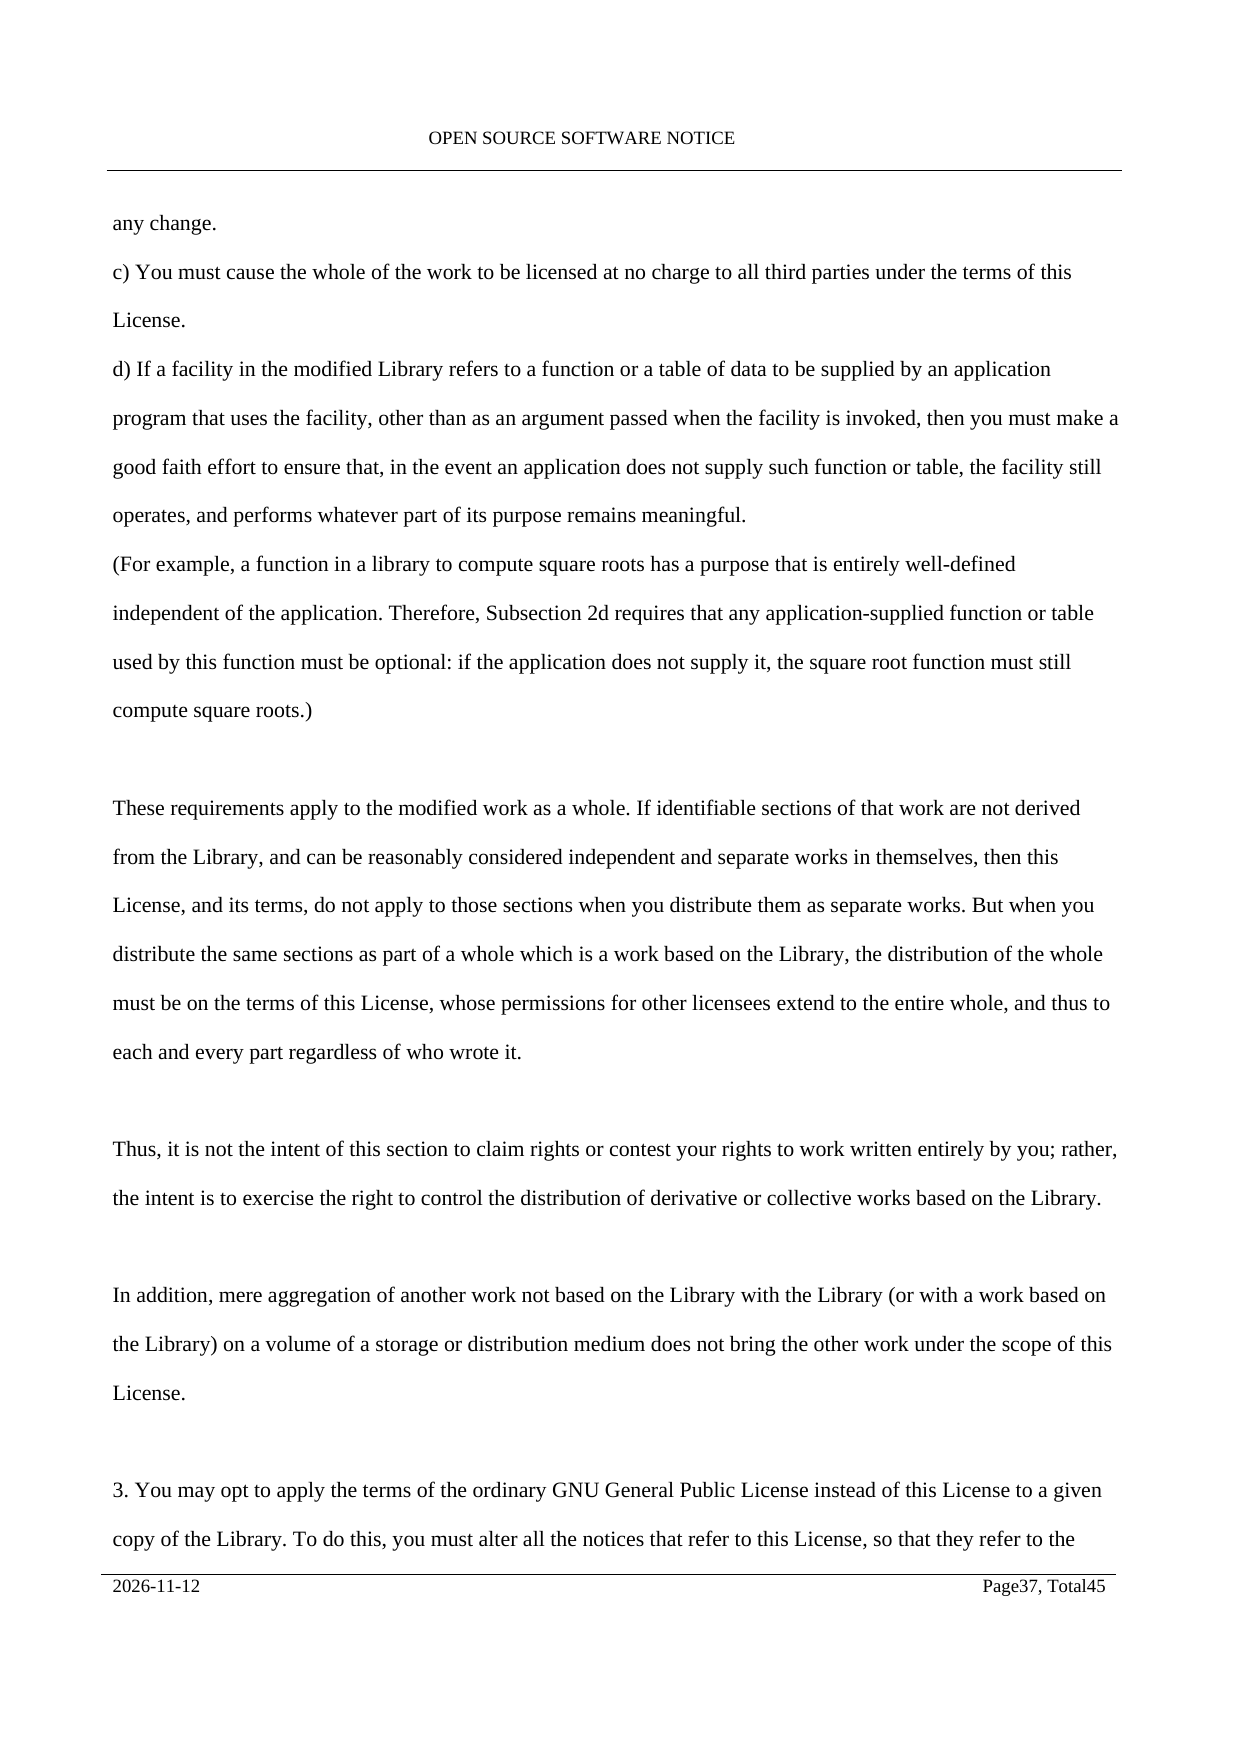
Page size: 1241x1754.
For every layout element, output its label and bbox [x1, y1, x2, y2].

text [112, 206, 1128, 1555]
